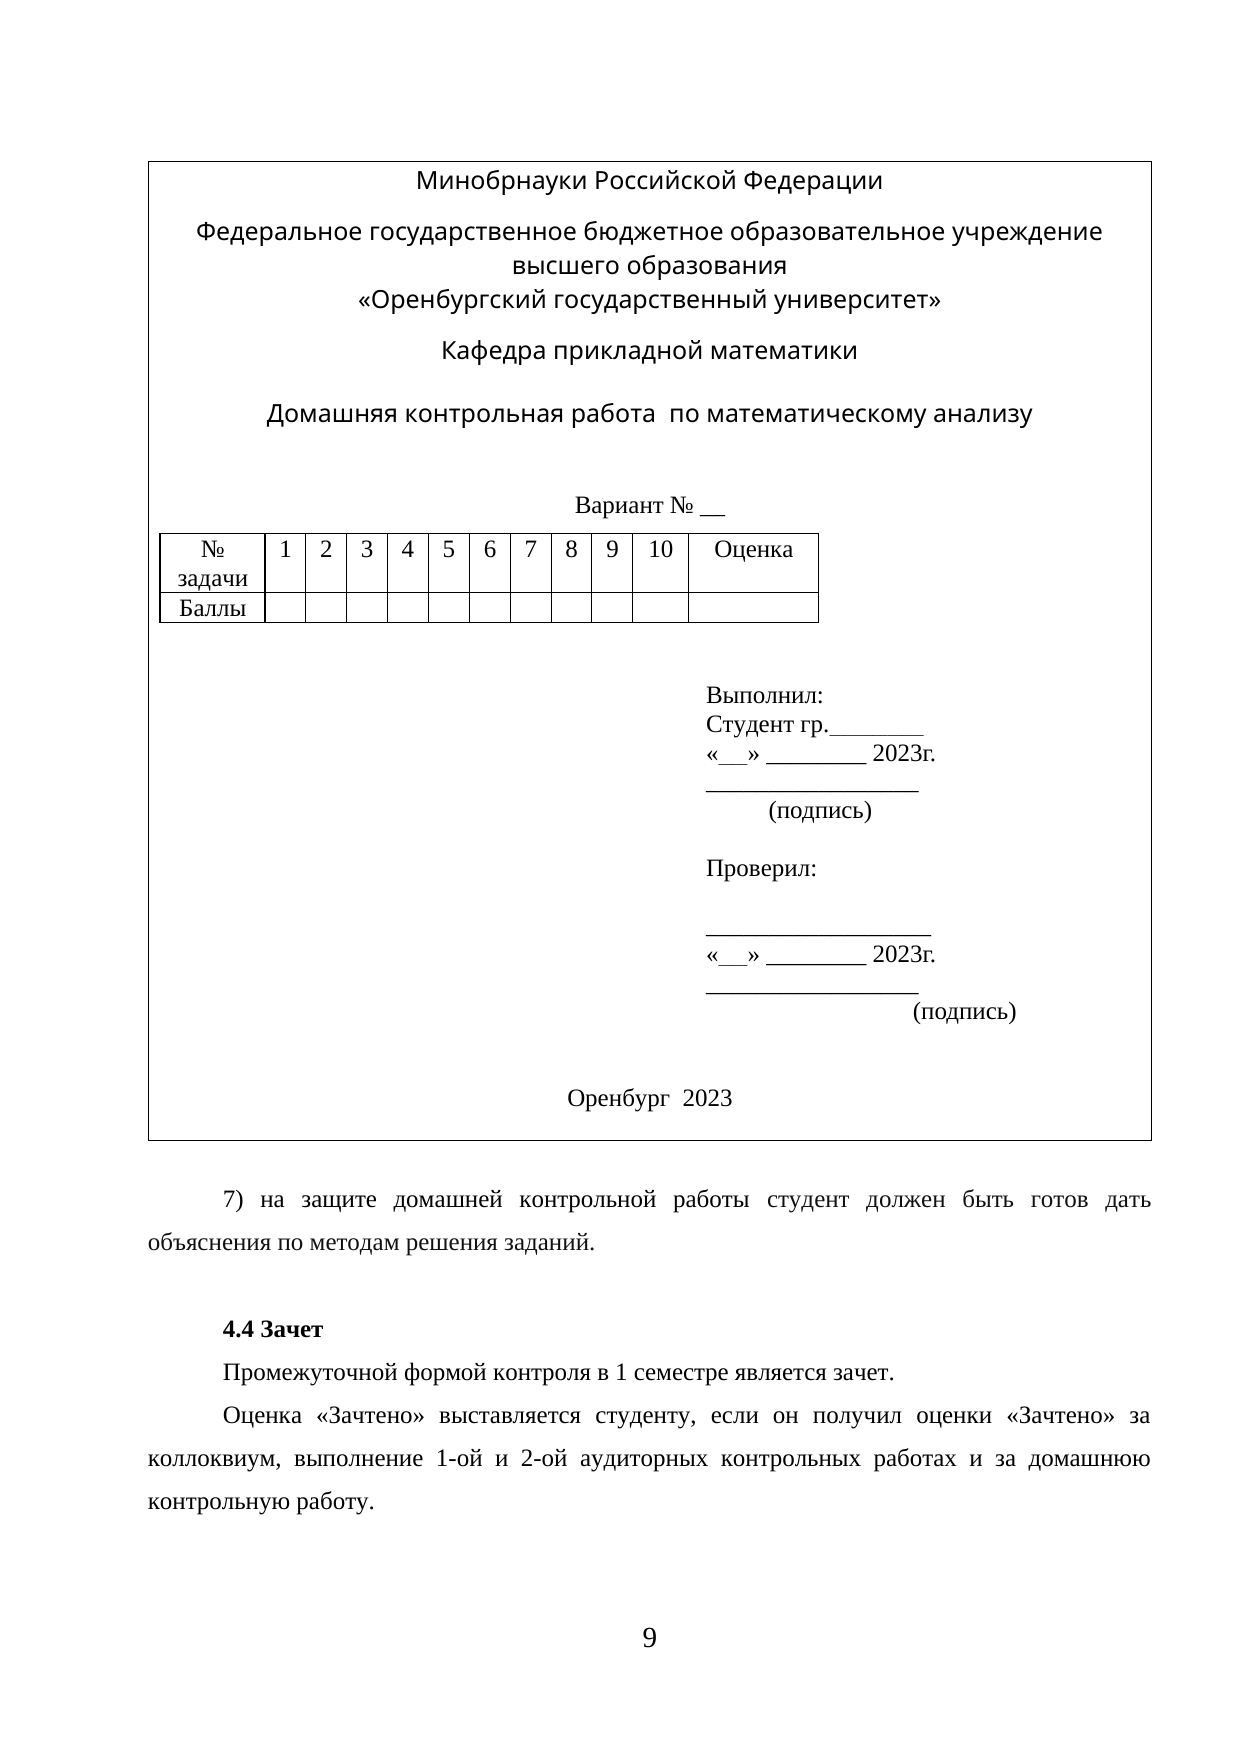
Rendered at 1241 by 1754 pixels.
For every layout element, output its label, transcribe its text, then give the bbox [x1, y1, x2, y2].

text 7) на защите домашней контрольной работы студент должен быть готов дать объяснения по методам решения заданий. [148, 1184, 1152, 1256]
text 4.4 Зачет [148, 1314, 1152, 1342]
table_header Минобрнауки Российской Федерации Федеральное государственное бюджетное образовательное учреждение высшего образования «Оренбургский государственный университет» Кафедра прикладной математики Домашняя контрольная работа по математическому анализу Вариант № __ Выполнил: Студент гр._____________ «____» ________ 2023г. _________________ (подпись) Проверил: __________________ «____» ________ 2023г. _________________ (подпись) Оренбург 2023 [149, 162, 1151, 1140]
text Оценка «Зачтено» выставляется студенту, если он получил оценки «Зачтено» за коллоквиум, выполнение 1-ой и 2-ой аудиторных контрольных работах и за домашнюю контрольную работу. [148, 1400, 1152, 1515]
text Промежуточной формой контроля в 1 семестре является зачет. [148, 1357, 1152, 1386]
